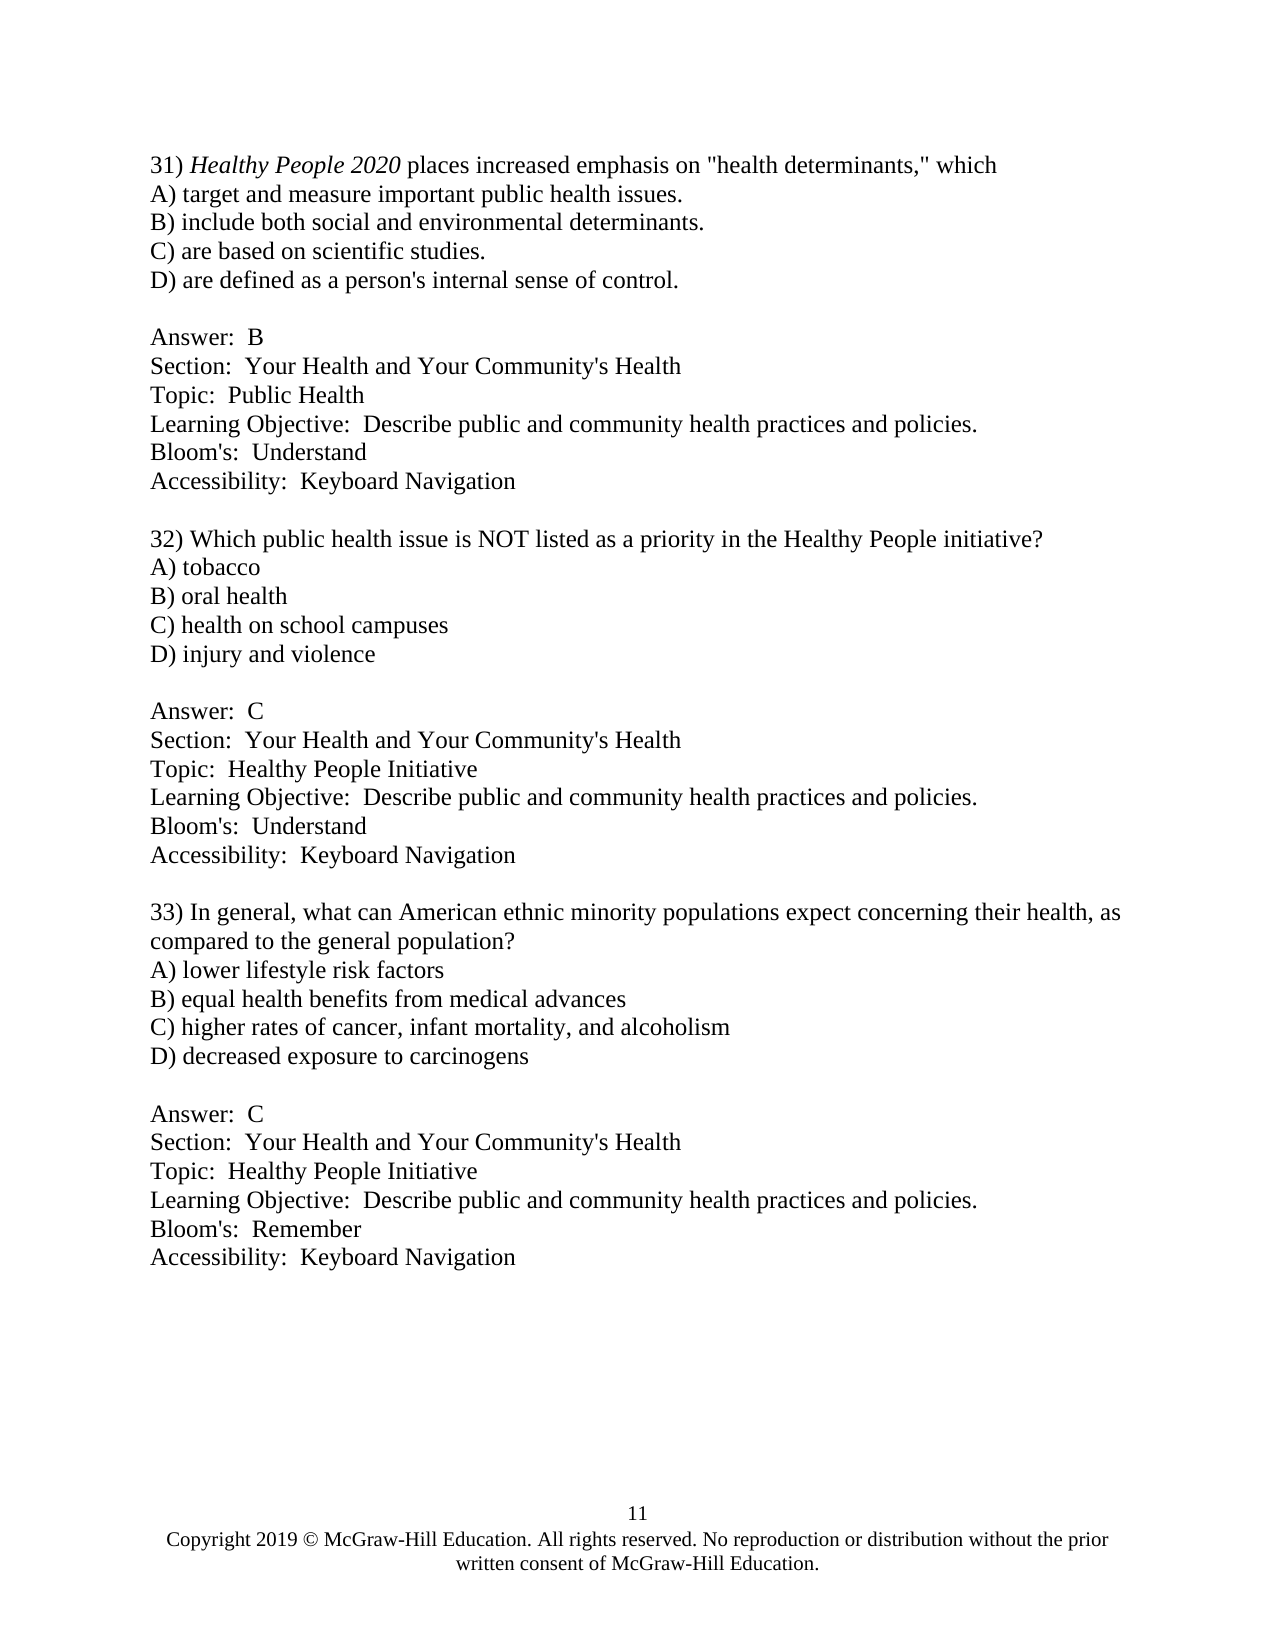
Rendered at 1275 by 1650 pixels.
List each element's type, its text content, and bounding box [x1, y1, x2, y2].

text Accessibility: Keyboard Navigation [150, 1242, 1125, 1271]
text Learning Objective: Describe public and community health practices and policies. [150, 1185, 1125, 1214]
text B) equal health benefits from medical advances [150, 984, 1125, 1012]
text Accessibility: Keyboard Navigation [150, 840, 1125, 869]
text Learning Objective: Describe public and community health practices and policies. [150, 409, 1125, 437]
text 31) Healthy People 2020 places increased emphasis on "health determinants," which [150, 150, 1125, 179]
text Section: Your Health and Your Community's Health [150, 351, 1125, 380]
text Answer: C [150, 1099, 1125, 1127]
text A) tobacco [150, 552, 1125, 581]
text D) injury and violence [150, 639, 1125, 667]
text D) decreased exposure to carcinogens [150, 1041, 1125, 1070]
text B) include both social and environmental determinants. [150, 207, 1125, 236]
text Learning Objective: Describe public and community health practices and policies. [150, 782, 1125, 811]
text 32) Which public health issue is NOT listed as a priority in the Healthy People initiative? [150, 524, 1125, 552]
text Answer: C [150, 696, 1125, 725]
text Answer: B [150, 322, 1125, 351]
text Accessibility: Keyboard Navigation [150, 466, 1125, 495]
text 33) In general, what can American ethnic minority populations expect concerning their health, as compared to the general population? [150, 897, 1125, 955]
text Bloom's: Understand [150, 437, 1125, 466]
text Section: Your Health and Your Community's Health [150, 1127, 1125, 1156]
text Topic: Healthy People Initiative [150, 1156, 1125, 1185]
text Bloom's: Remember [150, 1214, 1125, 1242]
text C) are based on scientific studies. [150, 236, 1125, 265]
text Bloom's: Understand [150, 811, 1125, 840]
text D) are defined as a person's internal sense of control. [150, 265, 1125, 294]
text C) higher rates of cancer, infant mortality, and alcoholism [150, 1012, 1125, 1041]
text B) oral health [150, 581, 1125, 610]
text Topic: Public Health [150, 380, 1125, 409]
text Section: Your Health and Your Community's Health [150, 725, 1125, 754]
text A) target and measure important public health issues. [150, 179, 1125, 207]
text A) lower lifestyle risk factors [150, 955, 1125, 984]
text C) health on school campuses [150, 610, 1125, 639]
text Topic: Healthy People Initiative [150, 754, 1125, 782]
